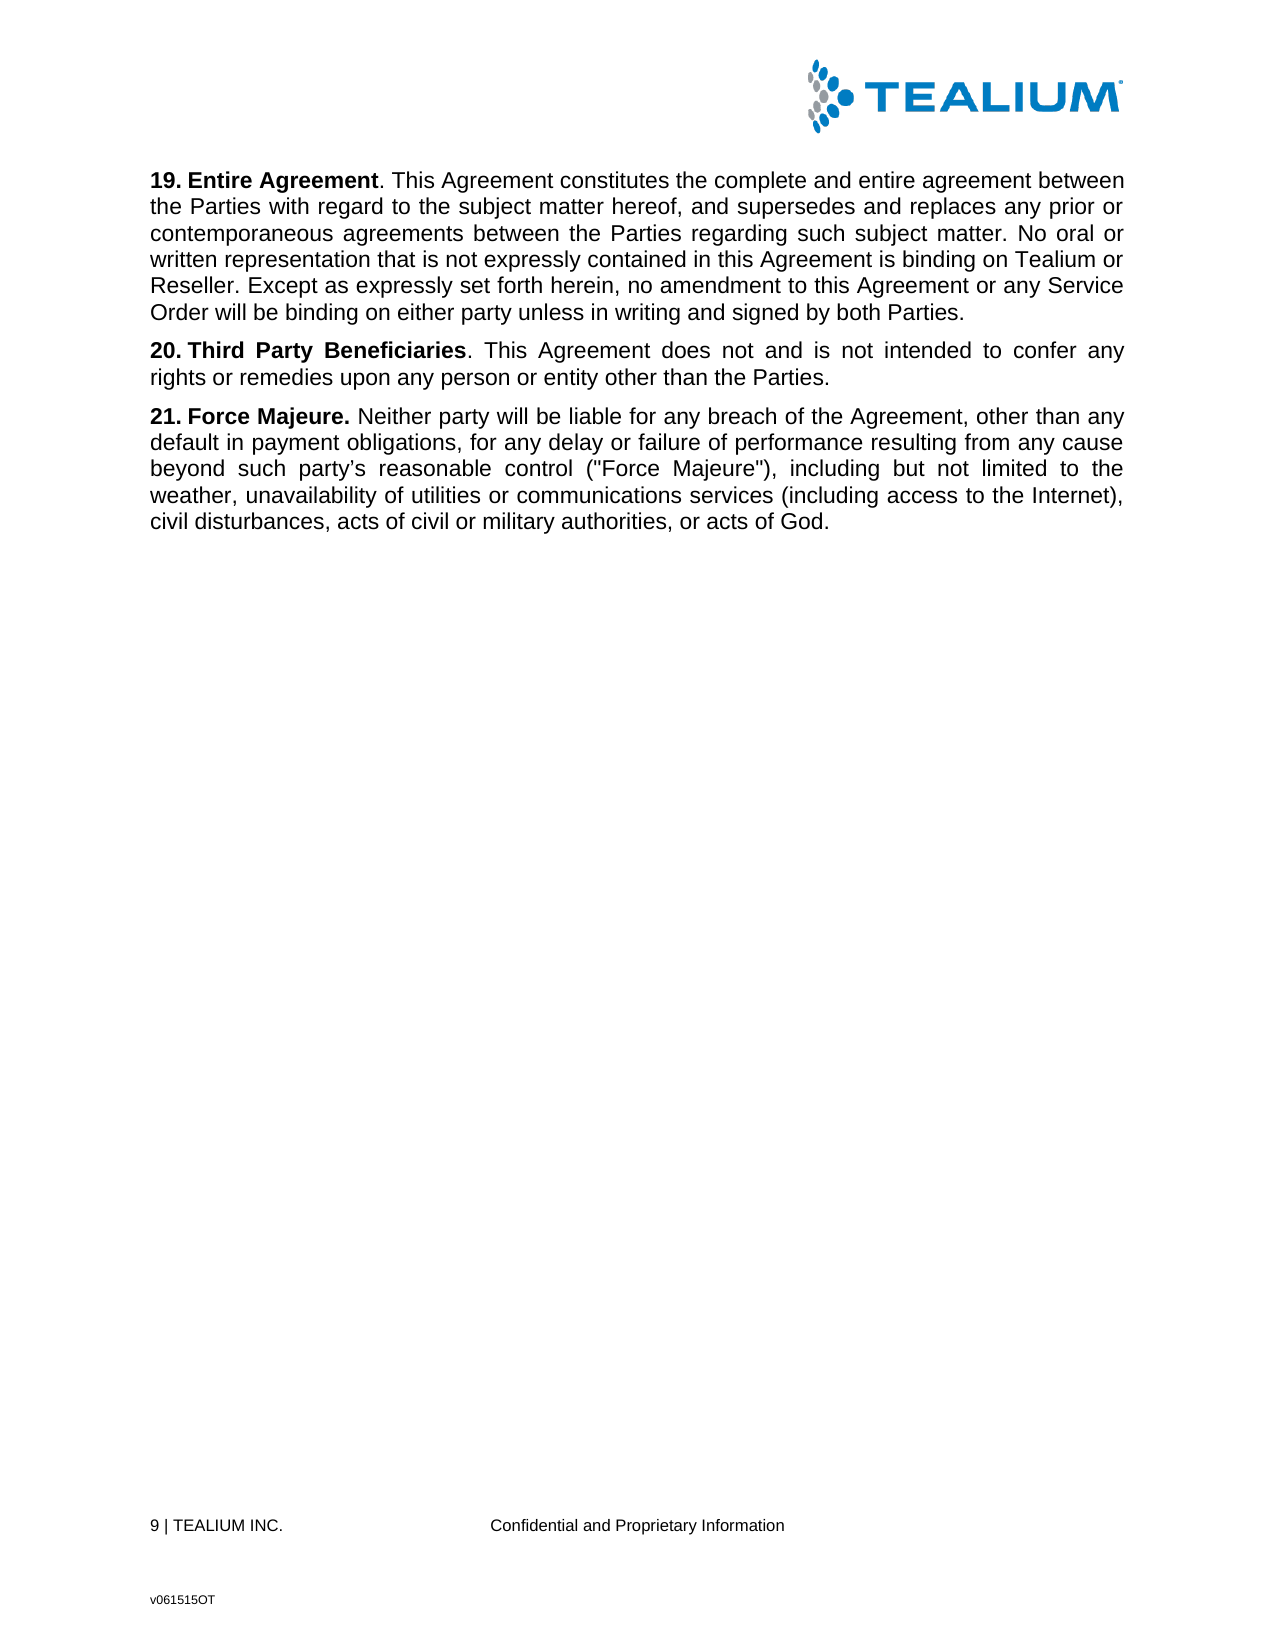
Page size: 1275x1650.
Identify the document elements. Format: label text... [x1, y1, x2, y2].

list Third Party Beneficiaries. This Agreement does not and is not intended to confer any rights or remedies upon any person or entity other than the Parties. [150, 337, 1125, 390]
list Force Majeure. Neither party will be liable for any breach of the Agreement, other than any default in payment obligations, for any delay or failure of performance resulting from any cause beyond such party’s reasonable control ("Force Majeure"), including but not limited to the weather, unavailability of utilities or communications services (including access to the Internet), civil disturbances, acts of civil or military authorities, or acts of God. [150, 403, 1125, 534]
picture [804, 55, 1125, 138]
list Entire Agreement. This Agreement constitutes the complete and entire agreement between the Parties with regard to the subject matter hereof, and supersedes and replaces any prior or contemporaneous agreements between the Parties regarding such subject matter. No oral or written representation that is not expressly contained in this Agreement is binding on Tealium or Reseller. Except as expressly set forth herein, no amendment to this Agreement or any Service Order will be binding on either party unless in writing and signed by both Parties. [150, 167, 1125, 325]
